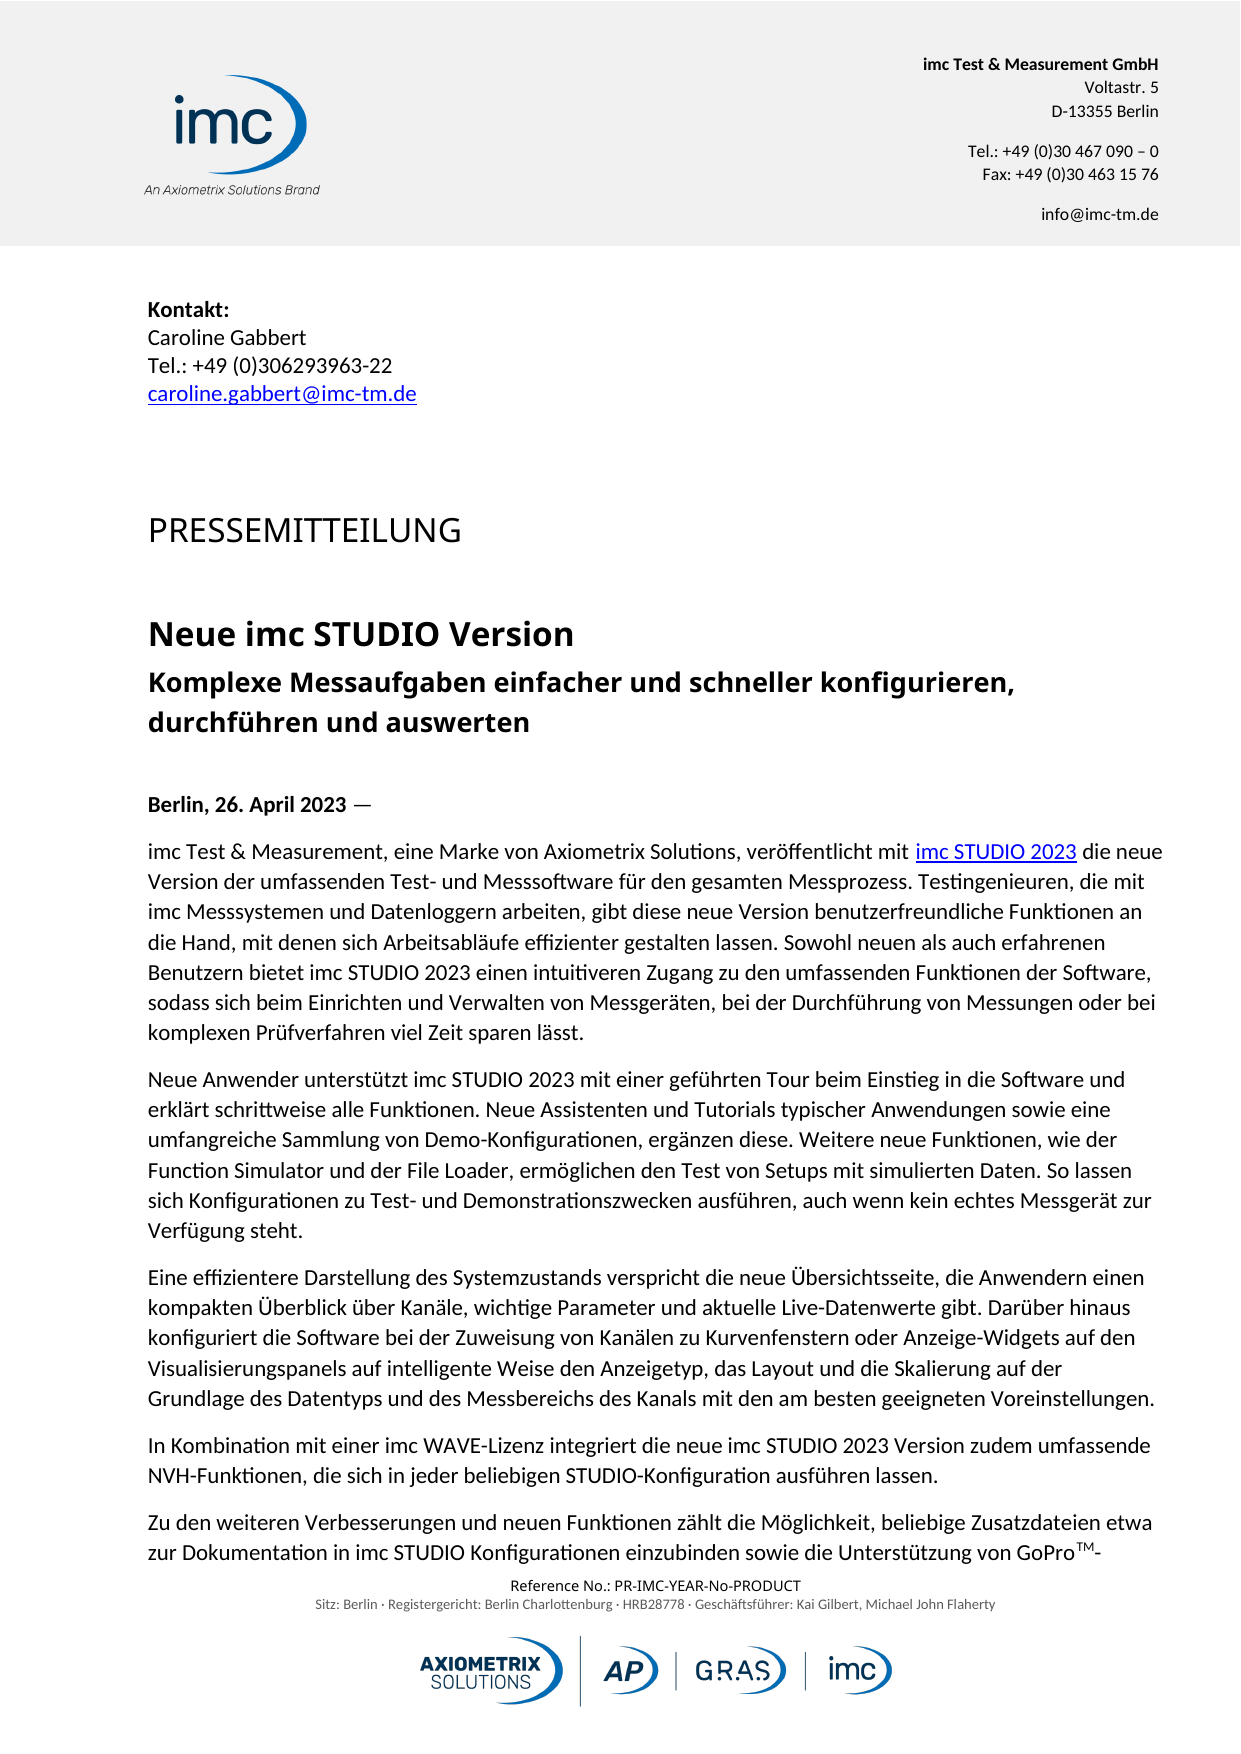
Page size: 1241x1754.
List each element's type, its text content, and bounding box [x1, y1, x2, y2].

text Berlin, 26. April 2023 — [148, 790, 1163, 818]
subtitle Neue imc STUDIO Version [148, 611, 1163, 656]
text In Kombination mit einer imc WAVE-Lizenz integriert die neue imc STUDIO 2023 Version zudem umfassende NVH-Funktionen, die sich in jeder beliebigen STUDIO-Konfiguration ausführen lassen. [148, 1431, 1163, 1489]
text imc Test & Measurement, eine Marke von Axiometrix Solutions, veröffentlicht mit imc STUDIO 2023 die neue Version der umfassenden Test- und Messsoftware für den gesamten Messprozess. Testingenieuren, die mit imc Messsystemen und Datenloggern arbeiten, gibt diese neue Version benutzerfreundliche Funktionen an die Hand, mit denen sich Arbeitsabläufe effizienter gestalten lassen. Sowohl neuen als auch erfahrenen Benutzern bietet imc STUDIO 2023 einen intuitiveren Zugang zu den umfassenden Funktionen der Software, sodass sich beim Einrichten und Verwalten von Messgeräten, bei der Durchführung von Messungen oder bei komplexen Prüfverfahren viel Zeit sparen lässt. [148, 837, 1163, 1046]
picture [414, 1631, 897, 1713]
text Kontakt: Caroline Gabbert Tel.: +49 (0)306293963-22 caroline.gabbert@imc-tm.de [148, 295, 1163, 407]
text Neue Anwender unterstützt imc STUDIO 2023 mit einer geführten Tour beim Einstieg in die Software und erklärt schrittweise alle Funktionen. Neue Assistenten und Tutorials typischer Anwendungen sowie eine umfangreiche Sammlung von Demo-Konfigurationen, ergänzen diese. Weitere neue Funktionen, wie der Function Simulator und der File Loader, ermöglichen den Test von Setups mit simulierten Daten. So lassen sich Konfigurationen zu Test- und Demonstrationszwecken ausführen, auch wenn kein echtes Messgerät zur Verfügung steht. [148, 1065, 1163, 1244]
text Eine effizientere Darstellung des Systemzustands verspricht die neue Übersichtsseite, die Anwendern einen kompakten Überblick über Kanäle, wichtige Parameter und aktuelle Live-Datenwerte gibt. Darüber hinaus konfiguriert die Software bei der Zuweisung von Kanälen zu Kurvenfenstern oder Anzeige-Widgets auf den Visualisierungspanels auf intelligente Weise den Anzeigetyp, das Layout und die Skalierung auf der Grundlage des Datentyps und des Messbereichs des Kanals mit den am besten geeigneten Voreinstellungen. [148, 1263, 1163, 1412]
picture [0, 1, 1241, 246]
subtitle PRESSEMITTEILUNG [148, 506, 1163, 552]
subtitle Komplexe Messaufgaben einfacher und schneller konfigurieren, durchführen und auswerten [148, 664, 1163, 740]
